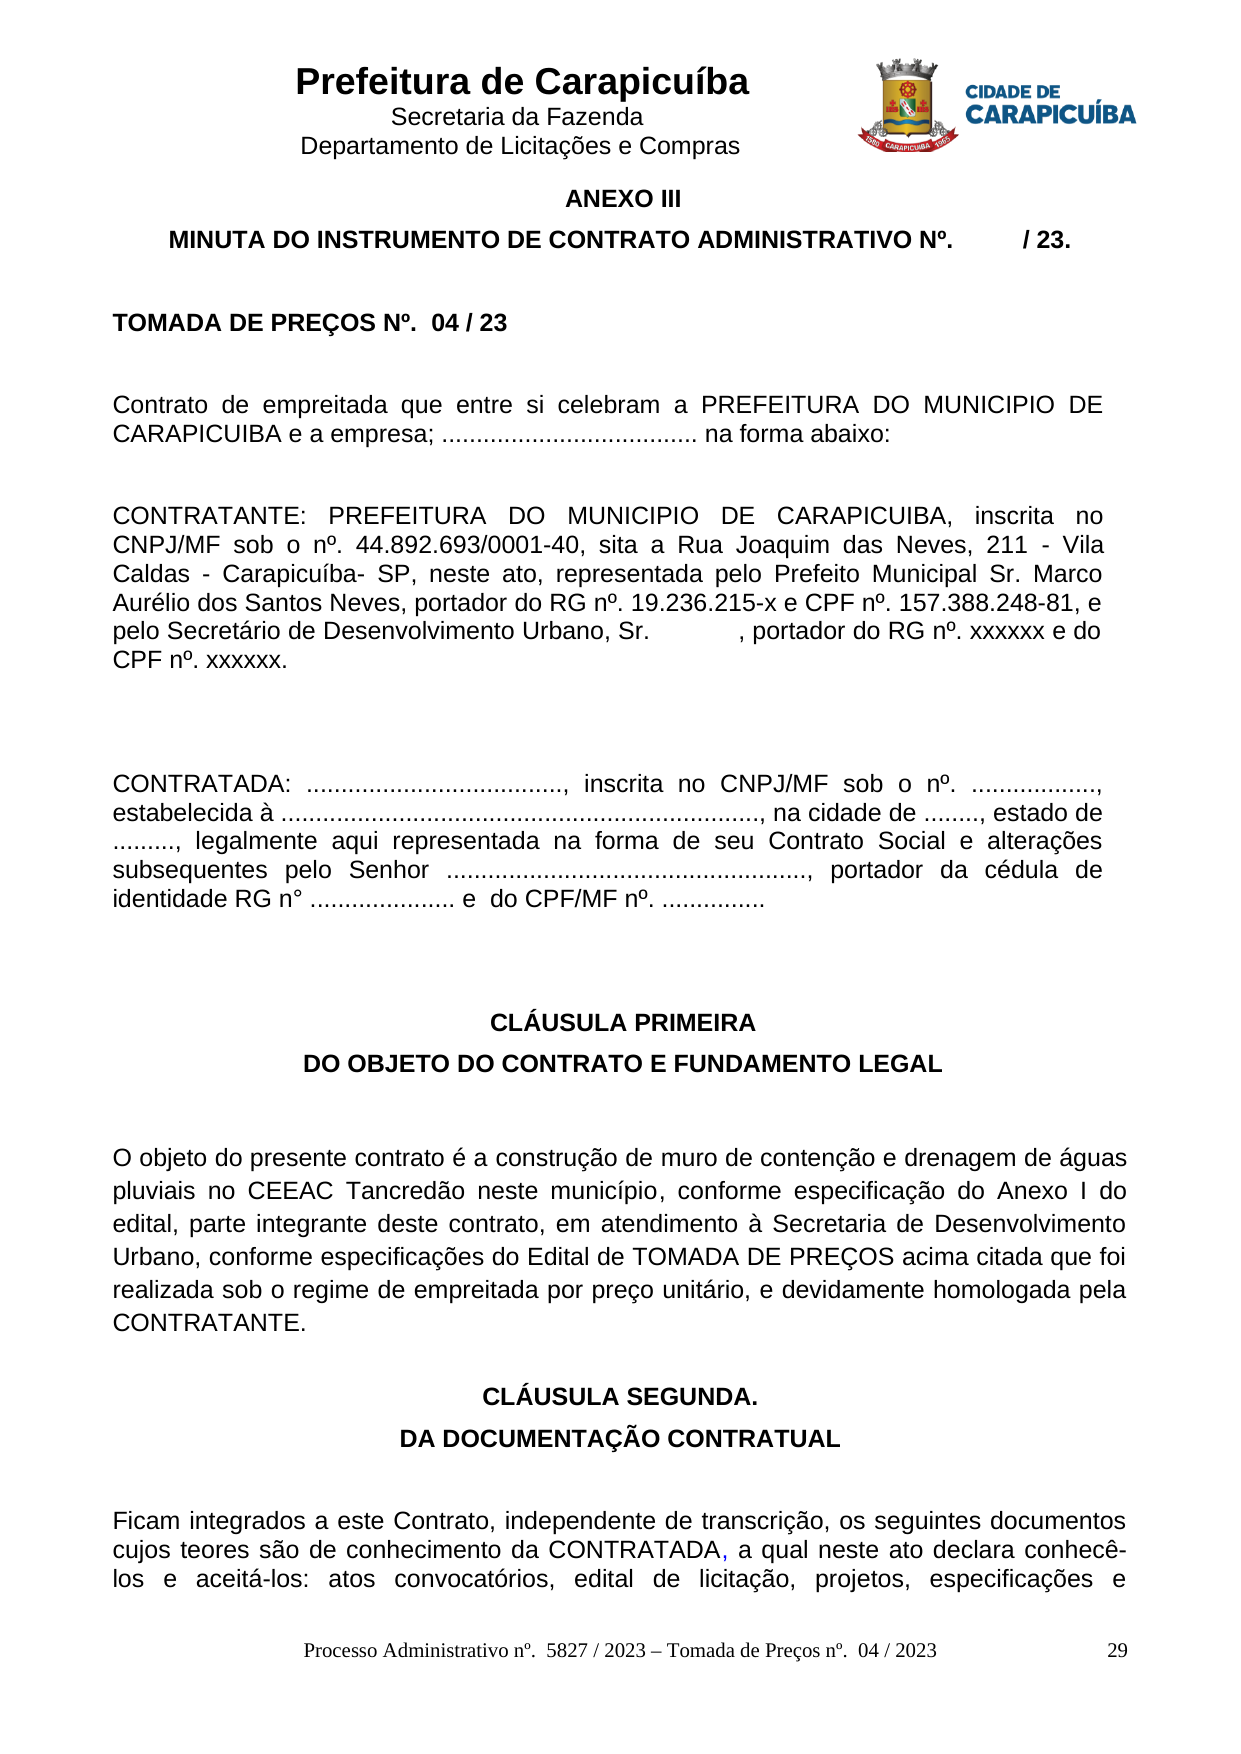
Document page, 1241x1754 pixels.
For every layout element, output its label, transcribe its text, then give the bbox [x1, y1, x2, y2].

text DA DOCUMENTAÇÃO CONTRATUAL [112, 1424, 1128, 1452]
text CLÁUSULA SEGUNDA. [112, 1382, 1128, 1411]
text TOMADA DE PREÇOS Nº. 04 / 23 [112, 307, 1128, 336]
subtitle MINUTA DO INSTRUMENTO DE CONTRATO ADMINISTRATIVO Nº. / 23. [112, 225, 1128, 254]
picture [857, 57, 1139, 152]
text O objeto do presente contrato é a construção de muro de contenção e drenagem de águas pluviais no CEEAC Tancredão neste município, conforme especificação do Anexo I do edital, parte integrante deste contrato, em atendimento à Secretaria de Desenvolvimento Urbano, conforme especificações do Edital de TOMADA DE PREÇOS acima citada que foi realizada sob o regime de empreitada por preço unitário, e devidamente homologada pela CONTRATANTE. [112, 1143, 1128, 1337]
text CLÁUSULA PRIMEIRA [142, 1007, 1104, 1036]
text CONTRATADA: ....................................., inscrita no CNPJ/MF sob o nº. .................., estabelecida à ....................................................................., na cidade de ........, estado de ........., legalmente aqui representada na forma de seu Contrato Social e alterações subsequentes pelo Senhor ...................................................., portador da cédula de identidade RG n° ..................... e do CPF/MF nº. ............... [112, 769, 1104, 912]
text Contrato de empreitada que entre si celebram a PREFEITURA DO MUNICIPIO DE CARAPICUIBA e a empresa; ..................................... na forma abaixo: [112, 390, 1104, 447]
subtitle DO OBJETO DO CONTRATO E FUNDAMENTO LEGAL [142, 1049, 1104, 1077]
text CONTRATANTE: PREFEITURA DO MUNICIPIO DE CARAPICUIBA, inscrita no CNPJ/MF sob o nº. 44.892.693/0001-40, sita a Rua Joaquim das Neves, 211 - Vila Caldas - Carapicuíba- SP, neste ato, representada pelo Prefeito Municipal Sr. Marco Aurélio dos Santos Neves, portador do RG nº. 19.236.215-x e CPF nº. 157.388.248-81, e pelo Secretário de Desenvolvimento Urbano, Sr. , portador do RG nº. xxxxxx e do CPF nº. xxxxxx. [112, 501, 1104, 674]
text ANEXO III [142, 184, 1104, 212]
